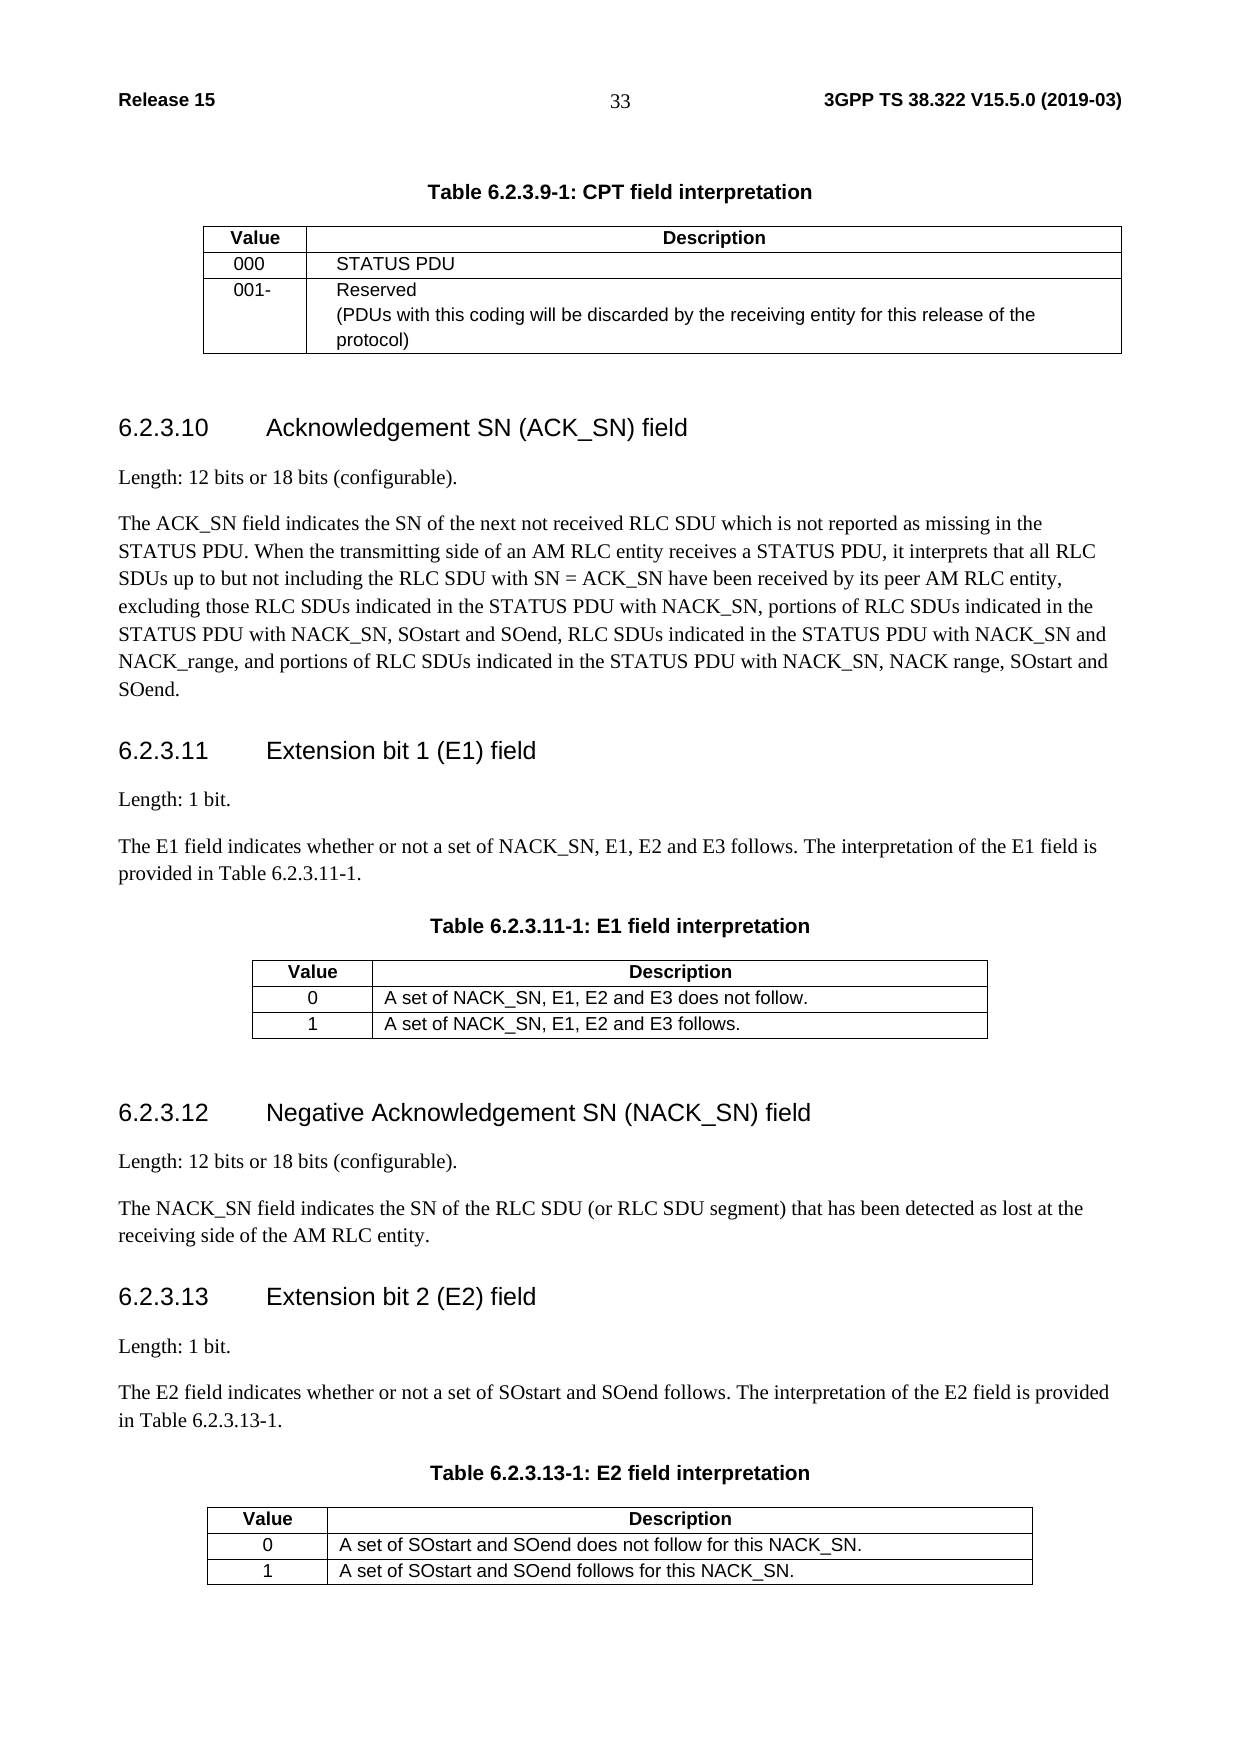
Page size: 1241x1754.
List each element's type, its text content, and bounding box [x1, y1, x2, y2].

text Length: 1 bit. [118, 1334, 1122, 1358]
table_cell STATUS PDU [307, 253, 1121, 278]
table_cell A set of SOstart and SOend follows for this NACK_SN. [328, 1560, 1032, 1584]
text Length: 12 bits or 18 bits (configurable). [118, 465, 1122, 489]
table_cell Reserved (PDUs with this coding will be discarded by the receiving entity for this release of the protocol) [307, 279, 1121, 353]
table_header Value [253, 961, 372, 986]
table_cell 0 [208, 1534, 327, 1558]
text Length: 12 bits or 18 bits (configurable). [118, 1149, 1122, 1173]
table_cell 001- [204, 279, 306, 353]
text Table 6.2.3.13-1: E2 field interpretation [118, 1461, 1122, 1484]
table_header Value [208, 1508, 327, 1533]
text The E1 field indicates whether or not a set of NACK_SN, E1, E2 and E3 follows. The interpretation of the E1 field is provided in Table 6.2.3.11-1. [118, 834, 1122, 885]
text Table 6.2.3.9-1: CPT field interpretation [118, 180, 1122, 204]
subtitle 6.2.3.13 Extension bit 2 (E2) field [118, 1282, 1122, 1311]
text The E2 field indicates whether or not a set of SOstart and SOend follows. The interpretation of the E2 field is provided in Table 6.2.3.13-1. [118, 1380, 1122, 1432]
table_cell 000 [204, 253, 306, 278]
subtitle 6.2.3.10 Acknowledgement SN (ACK_SN) field [118, 413, 1122, 442]
text Table 6.2.3.11-1: E1 field interpretation [118, 914, 1122, 938]
table_cell A set of NACK_SN, E1, E2 and E3 does not follow. [373, 987, 987, 1012]
table_header Description [307, 227, 1121, 252]
subtitle 6.2.3.12 Negative Acknowledgement SN (NACK_SN) field [118, 1098, 1122, 1126]
table_header Description [328, 1508, 1032, 1533]
table_cell 1 [208, 1560, 327, 1584]
subtitle 6.2.3.11 Extension bit 1 (E1) field [118, 736, 1122, 764]
text The NACK_SN field indicates the SN of the RLC SDU (or RLC SDU segment) that has been detected as lost at the receiving side of the AM RLC entity. [118, 1196, 1122, 1247]
table_cell A set of SOstart and SOend does not follow for this NACK_SN. [328, 1534, 1032, 1558]
text The ACK_SN field indicates the SN of the next not received RLC SDU which is not reported as missing in the STATUS PDU. When the transmitting side of an AM RLC entity receives a STATUS PDU, it interprets that all RLC SDUs up to but not including the RLC SDU with SN = ACK_SN have been received by its peer AM RLC entity, excluding those RLC SDUs indicated in the STATUS PDU with NACK_SN, portions of RLC SDUs indicated in the STATUS PDU with NACK_SN, SOstart and SOend, RLC SDUs indicated in the STATUS PDU with NACK_SN and NACK_range, and portions of RLC SDUs indicated in the STATUS PDU with NACK_SN, NACK range, SOstart and SOend. [118, 511, 1122, 701]
text Length: 1 bit. [118, 787, 1122, 811]
table_cell A set of NACK_SN, E1, E2 and E3 follows. [373, 1013, 987, 1038]
table_cell 0 [253, 987, 372, 1012]
table_header Description [373, 961, 987, 986]
table_cell 1 [253, 1013, 372, 1038]
table_header Value [204, 227, 306, 252]
